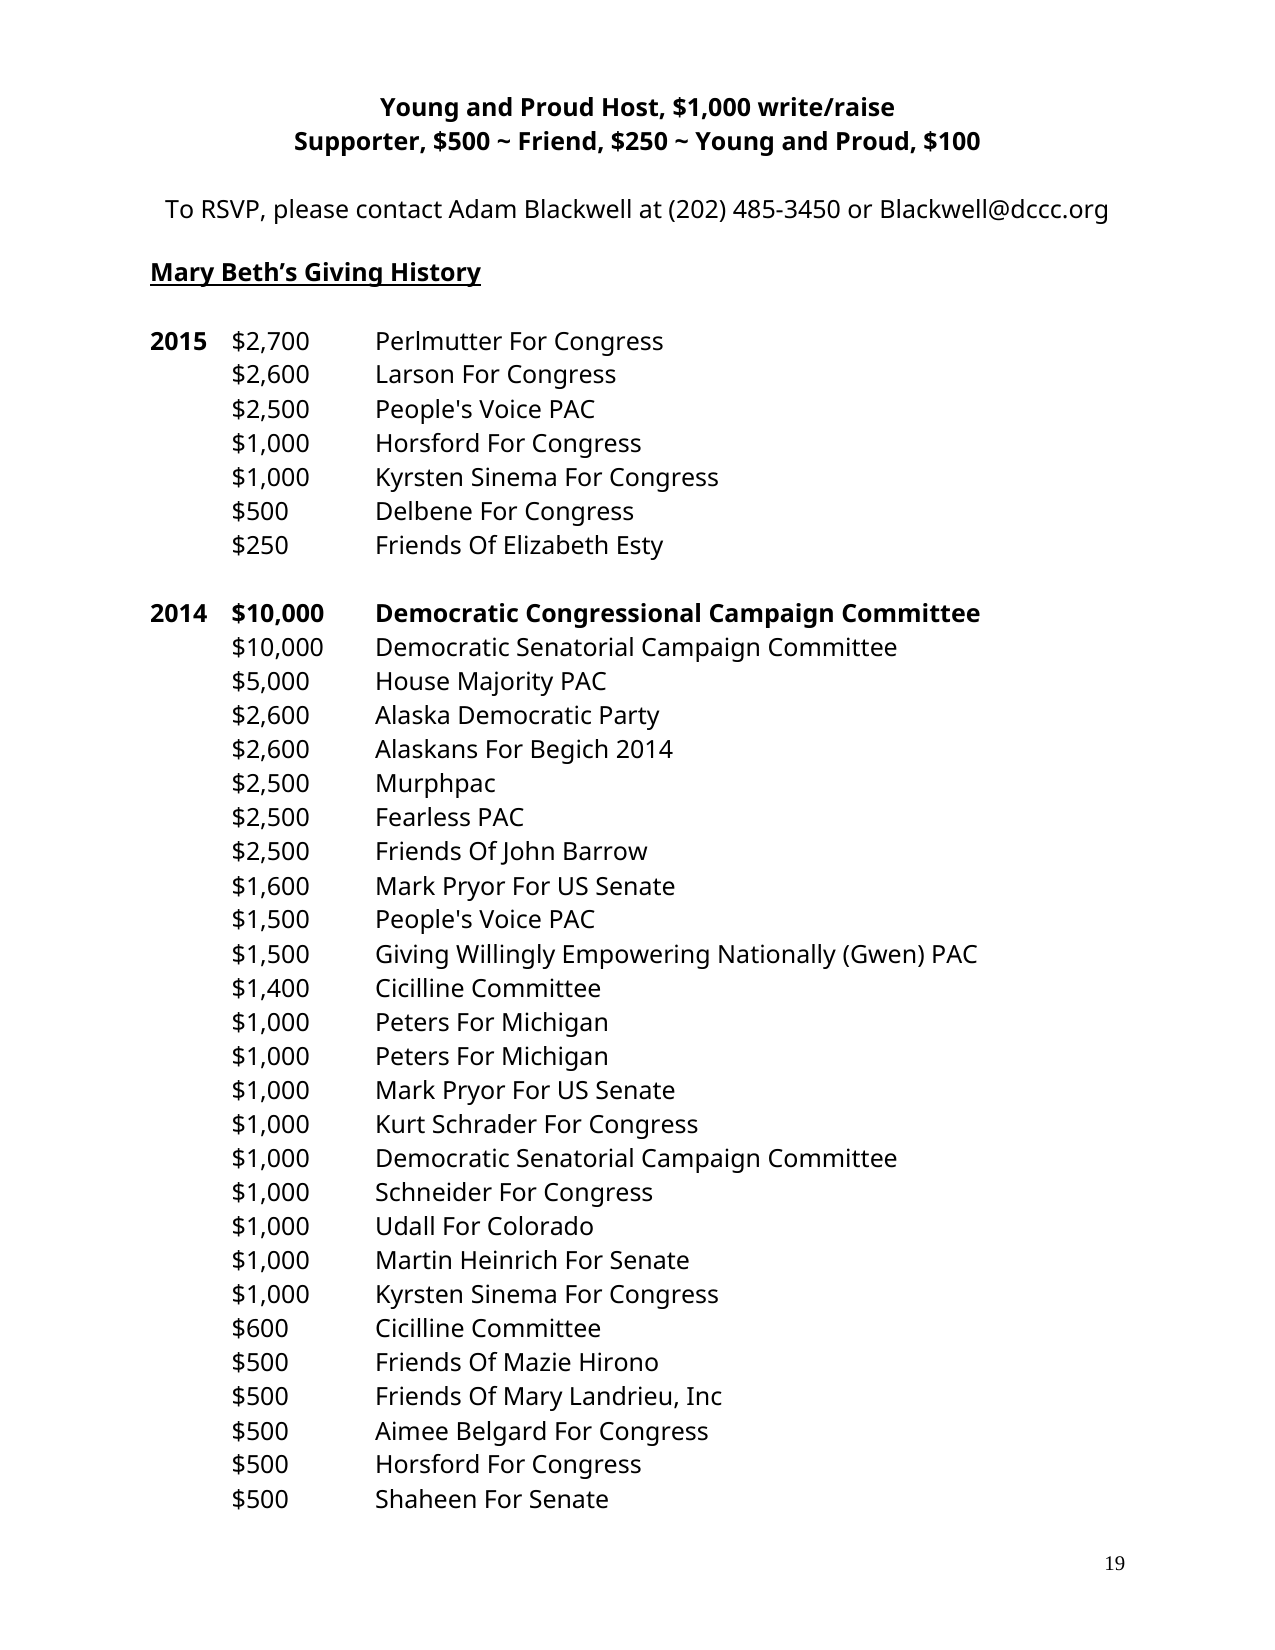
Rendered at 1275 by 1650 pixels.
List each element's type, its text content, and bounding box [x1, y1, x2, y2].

text 2015 $2,700 Perlmutter For Congress [150, 323, 1125, 357]
text $500 Shaheen For Senate [225, 1481, 1125, 1515]
text $2,500 Friends Of John Barrow [225, 834, 1125, 868]
text $1,000 Democratic Senatorial Campaign Committee [225, 1141, 1125, 1175]
text Young and Proud Host, $1,000 write/raise [150, 90, 1125, 124]
text $1,400 Cicilline Committee [225, 970, 1125, 1004]
text $600 Cicilline Committee [225, 1311, 1125, 1345]
text $10,000 Democratic Senatorial Campaign Committee [225, 630, 1125, 664]
text $500 Delbene For Congress [225, 493, 1125, 527]
text $2,500 People's Voice PAC [225, 391, 1125, 425]
text To RSVP, please contact Adam Blackwell at (202) 485-3450 or Blackwell@dccc.org [150, 192, 1125, 226]
text $1,000 Peters For Michigan [225, 1038, 1125, 1072]
text $1,000 Mark Pryor For US Senate [225, 1072, 1125, 1107]
text Supporter, $500 ~ Friend, $250 ~ Young and Proud, $100 [150, 124, 1125, 158]
text $1,000 Peters For Michigan [225, 1004, 1125, 1038]
text $2,600 Alaskans For Begich 2014 [225, 732, 1125, 766]
text $1,000 Martin Heinrich For Senate [225, 1243, 1125, 1277]
text $500 Friends Of Mazie Hirono [225, 1345, 1125, 1379]
text $1,000 Udall For Colorado [225, 1209, 1125, 1243]
text $500 Aimee Belgard For Congress [225, 1413, 1125, 1447]
text $1,000 Kurt Schrader For Congress [225, 1107, 1125, 1141]
text $1,000 Schneider For Congress [225, 1175, 1125, 1209]
text $2,500 Fearless PAC [225, 800, 1125, 834]
text $1,000 Horsford For Congress [225, 425, 1125, 459]
text 2014 $10,000 Democratic Congressional Campaign Committee [150, 596, 1125, 630]
text $2,500 Murphpac [225, 766, 1125, 800]
text $500 Horsford For Congress [225, 1447, 1125, 1481]
text $1,000 Kyrsten Sinema For Congress [225, 1277, 1125, 1311]
text $1,600 Mark Pryor For US Senate [225, 868, 1125, 902]
text $5,000 House Majority PAC [225, 664, 1125, 698]
text $1,000 Kyrsten Sinema For Congress [225, 459, 1125, 493]
text Mary Beth’s Giving History [150, 255, 1125, 289]
text $2,600 Larson For Congress [225, 357, 1125, 391]
text $2,600 Alaska Democratic Party [225, 698, 1125, 732]
text $500 Friends Of Mary Landrieu, Inc [225, 1379, 1125, 1413]
text $1,500 People's Voice PAC [225, 902, 1125, 936]
text $250 Friends Of Elizabeth Esty [225, 527, 1125, 562]
text $1,500 Giving Willingly Empowering Nationally (Gwen) PAC [225, 936, 1125, 970]
